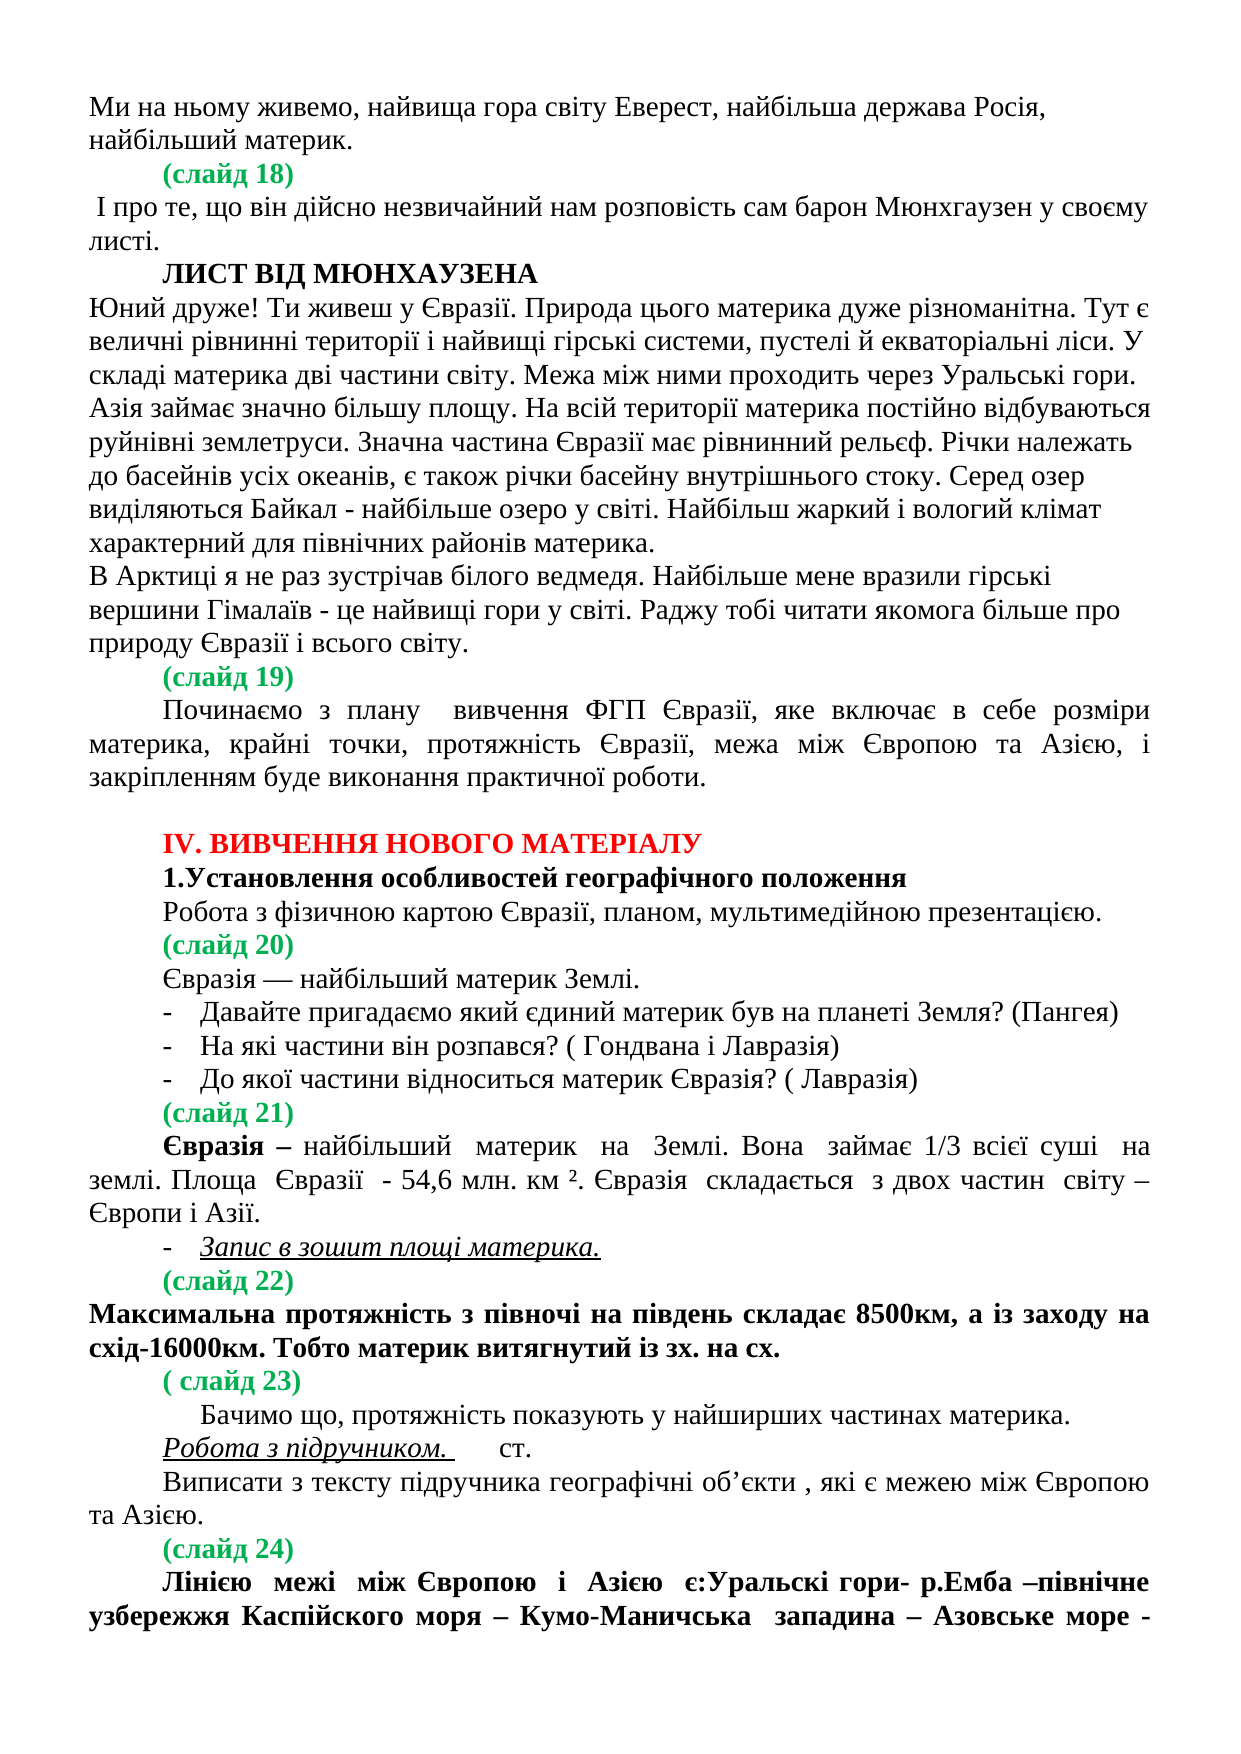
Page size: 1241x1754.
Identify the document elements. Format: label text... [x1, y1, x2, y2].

list На які частини він розпався? ( Гондвана і Лавразія) [162, 1028, 1152, 1061]
text (слайд 21) [89, 1095, 1152, 1128]
text (слайд 18) І про те, що він дійсно незвичайний нам розповість сам барон Мюнхгаузен у своєму листі. [89, 156, 1152, 256]
text ( слайд 23) [89, 1363, 1152, 1397]
text Починаємо з плану вивчення ФГП Євразії, яке включає в себе розміри материка, крайні точки, протяжність Євразії, межа між Європою та Азією, і закріпленням буде виконання практичної роботи. [89, 692, 1152, 793]
text IV. ВИВЧЕННЯ НОВОГО МАТЕРІАЛУ [89, 827, 1152, 860]
text Ми на ньому живемо, найвища гора світу Еверест, найбільша держава Росія, найбільший материк. [89, 89, 1152, 156]
list Запис в зошит площі материка. [162, 1229, 1152, 1263]
text Робота з фізичною картою Євразії, планом, мультимедійною презентацією. [89, 894, 1152, 927]
list Давайте пригадаємо який єдиний материк був на планеті Земля? (Пангея) [162, 994, 1152, 1028]
text (слайд 19) [89, 659, 1152, 692]
text (слайд 24) [89, 1531, 1152, 1564]
text Максимальна протяжність з півночі на південь складає 8500км, а із заходу на схід-16000км. Тобто материк витягнутий із зх. на сх. [89, 1296, 1152, 1363]
text Робота з підручником. ст. [89, 1430, 1152, 1464]
text Євразія – найбільший материк на Землі. Вона займає 1/3 всієї суші на землі. Площа Євразії - 54,6 млн. км ². Євразія складається з двох частин світу – Європи і Азії. [89, 1128, 1152, 1229]
list Бачимо що, протяжність показують у найширших частинах материка. [200, 1397, 1152, 1430]
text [89, 1564, 1152, 1632]
list До якої частини відноситься материк Євразія? ( Лавразія) [162, 1061, 1152, 1095]
text Євразія — найбільший материк Землі. [89, 961, 1152, 994]
text (слайд 20) [89, 927, 1152, 961]
text 1.Установлення особливостей географічного положення [89, 860, 1152, 894]
text ЛИСТ ВІД МЮНХАУЗЕНА Юний друже! Ти живеш у Євразії. Природа цього материка дуже різноманітна. Тут є величні рівнинні території і найвищі гірські системи, пустелі й екваторіальні ліси. У складі материка дві частини світу. Межа між ними проходить через Уральські гори. Азія займає значно більшу площу. На всій території материка постійно відбуваються руйнівні землетруси. Значна частина Євразії має рівнинний рельєф. Річки належать до басейнів усіх океанів, є також річки басейну внутрішнього стоку. Серед озер виділяються Байкал - найбільше озеро у світі. Найбільш жаркий і вологий клімат характерний для північних районів материка. В Арктиці я не раз зустрічав білого ведмедя. Найбільше мене вразили гірські вершини Гімалаїв - це найвищі гори у світі. Раджу тобі читати якомога більше про природу Євразії і всього світу. [89, 256, 1152, 659]
text (слайд 22) [162, 1263, 1152, 1296]
text Виписати з тексту підручника географічні об’єкти , які є межею між Європою та Азією. [89, 1464, 1152, 1531]
